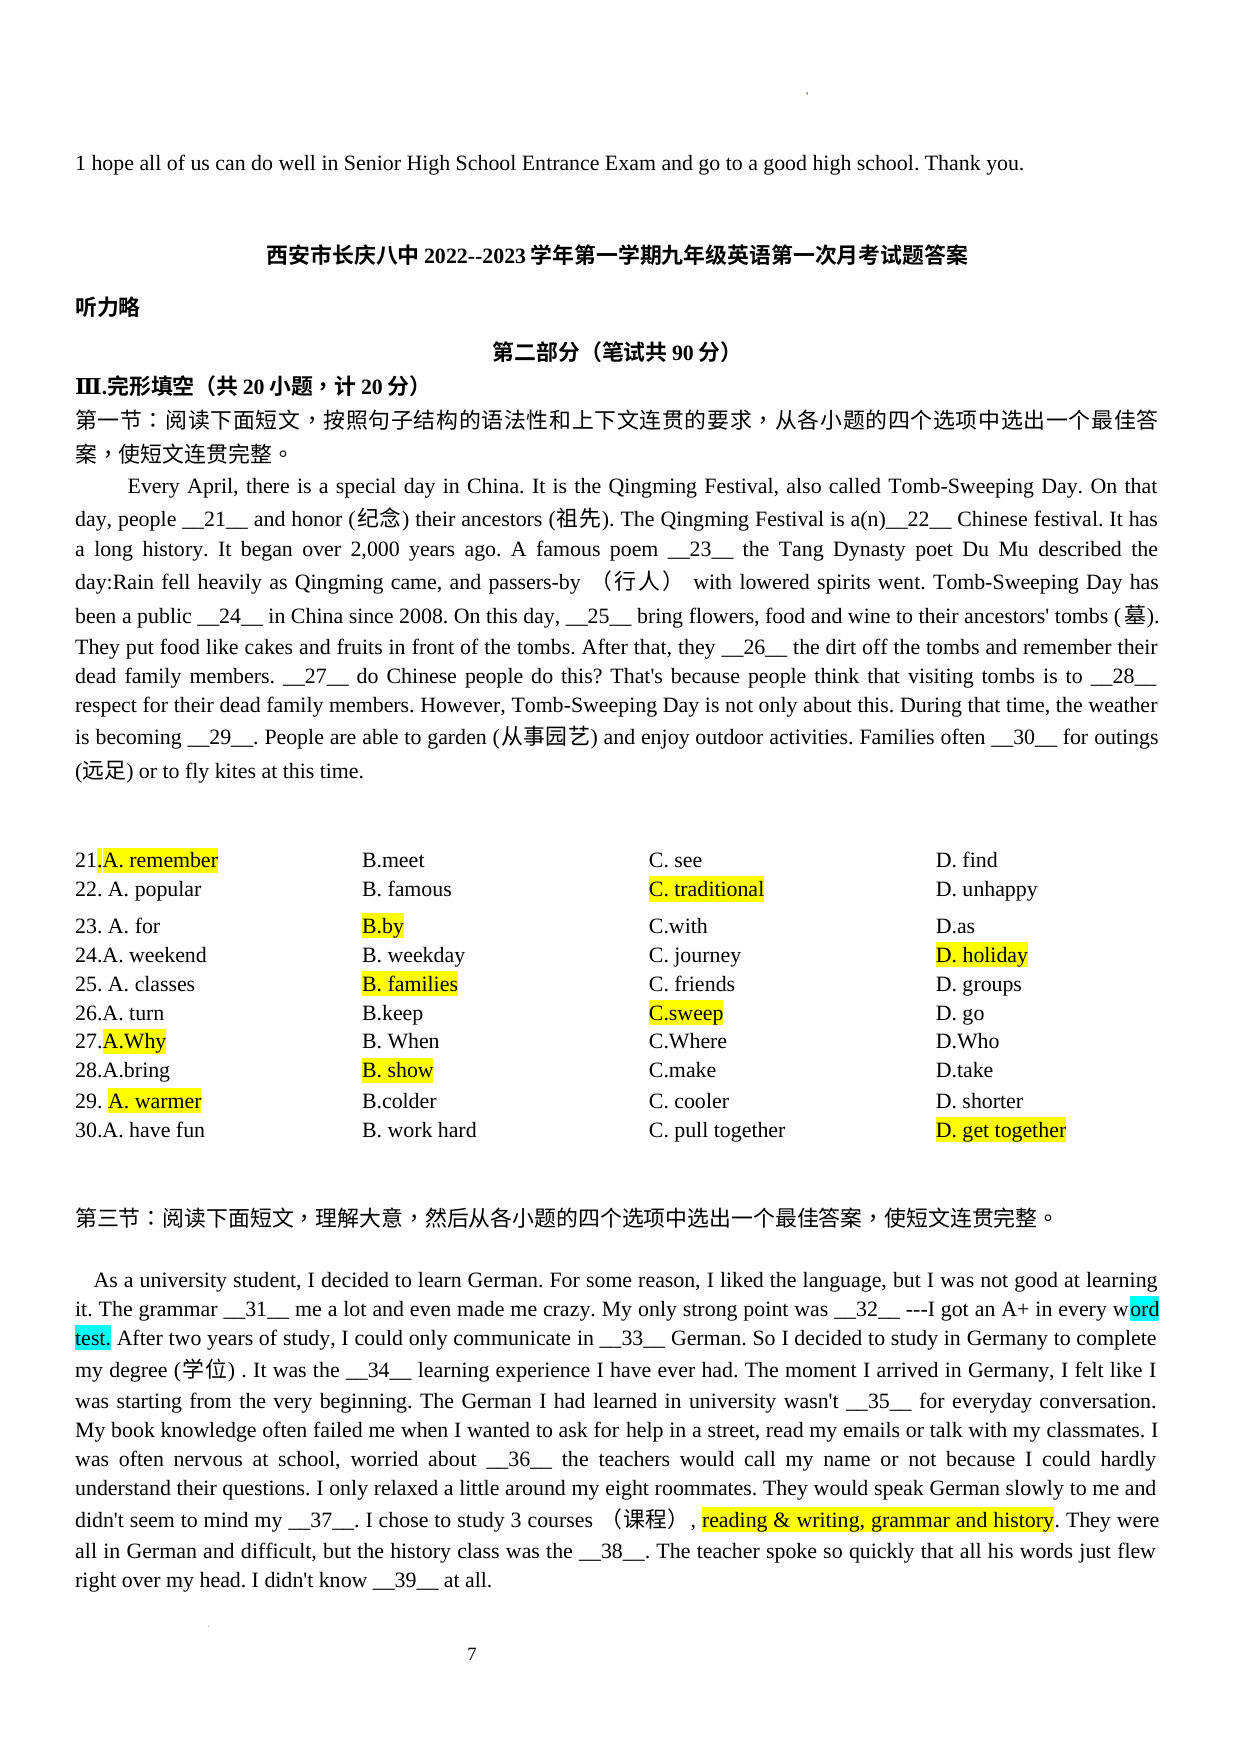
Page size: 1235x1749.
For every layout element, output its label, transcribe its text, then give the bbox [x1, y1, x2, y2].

table_cell C.with [638, 913, 924, 942]
table_cell B. When [351, 1029, 637, 1057]
text As a university student, I decided to learn German. For some reason, I liked the language, but I was not good at learning it. The grammar __31__ me a lot and even made me crazy. My only strong point was __32__ ---I got an A+ in every word test. After two years of study, I could only communicate in __33__ German. So I decided to study in Germany to complete my degree (学位) . It was the __34__ learning experience I have ever had. The moment I arrived in Germany, I felt like I was starting from the very beginning. The German I had learned in university wasn't __35__ for everyday conversation. My book knowledge often failed me when I wanted to ask for help in a street, read my emails or talk with my classmates. I was often nervous at school, worried about __36__ the teachers would call my name or not because I could hardly understand their questions. I only relaxed a little around my eight roommates. They would speak German slowly to me and didn't seem to mind my __37__. I chose to study 3 courses （课程）, reading & writing, grammar and history. They were all in German and difficult, but the history class was the __38__. The teacher spoke so quickly that all his words just flew right over my head. I didn't know __39__ at all. [75, 1267, 1159, 1592]
table_cell B. famous [351, 876, 637, 913]
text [75, 150, 1159, 175]
table_cell B. weekday [351, 942, 637, 971]
table_header 21.A. remember [64, 848, 351, 876]
table_header C. see [638, 848, 924, 876]
table_cell 26.A. turn [64, 1000, 351, 1028]
text 听力略 [75, 290, 1159, 322]
table_cell D.as [924, 913, 1094, 942]
table_cell C. traditional [638, 876, 924, 913]
table_cell 23. A. for [64, 913, 351, 942]
table_cell B.colder [351, 1088, 637, 1117]
table_cell C. friends [638, 971, 924, 999]
text Ⅲ.完形填空（共20小题，计20分） [75, 371, 1159, 401]
table_cell 25. A. classes [64, 971, 351, 999]
text 第一节：阅读下面短文，按照句子结构的语法性和上下文连贯的要求，从各小题的四个选项中选出一个最佳答案，使短文连贯完整。 [75, 405, 1159, 469]
table_cell 28.A.bring [64, 1058, 351, 1088]
text 西安市长庆八中2022--2023学年第一学期九年级英语第一次月考试题答案 [75, 238, 1159, 270]
table_cell C. journey [638, 942, 924, 971]
table_cell C.make [638, 1058, 924, 1088]
table_cell B.by [351, 913, 637, 942]
table_cell D. groups [924, 971, 1094, 999]
table_cell C.sweep [638, 1000, 924, 1028]
table_cell D. go [924, 1000, 1094, 1028]
table_header D. find [924, 848, 1094, 876]
list ：阅读下面短文，理解大意，然后从各小题的四个选项中选出一个最佳答案，使短文连贯完整。 [75, 1203, 1159, 1233]
table_cell B. work hard [351, 1117, 637, 1146]
table_cell D. shorter [924, 1088, 1094, 1117]
table_cell C.Where [638, 1029, 924, 1057]
text 第二部分（笔试共90分） [75, 337, 1159, 366]
table_cell 24.A. weekend [64, 942, 351, 971]
table_cell D.take [924, 1058, 1094, 1088]
table_cell 29. A. warmer [64, 1088, 351, 1117]
text Every April, there is a special day in China. It is the Qingming Festival, also called Tomb-Sweeping Day. On that day, people __21__ and honor (纪念) their ancestors (祖先). The Qingming Festival is a(n)__22__ Chinese festival. It has a long history. It began over 2,000 years ago. A famous poem __23__ the Tang Dynasty poet Du Mu described the day:Rain fell heavily as Qingming came, and passers-by （行人） with lowered spirits went. Tomb-Sweeping Day has been a public __24__ in China since 2008. On this day, __25__ bring flowers, food and wine to their ancestors' tombs (墓). They put food like cakes and fruits in front of the tombs. After that, they __26__ the dirt off the tombs and remember their dead family members. __27__ do Chinese people do this? That's because people think that visiting tombs is to __28__ respect for their dead family members. However, Tomb-Sweeping Day is not only about this. During that time, the weather is becoming __29__. People are able to garden (从事园艺) and enjoy outdoor activities. Families often __30__ for outings (远足) or to fly kites at this time. [75, 473, 1159, 785]
table_cell D. unhappy [924, 876, 1094, 913]
table_cell D.Who [924, 1029, 1094, 1057]
table_cell B. show [351, 1058, 637, 1088]
table_cell 22. A. popular [64, 876, 351, 913]
table_cell D. holiday [924, 942, 1094, 971]
table_cell B.keep [351, 1000, 637, 1028]
table_cell 27.A.Why [64, 1029, 351, 1057]
table_cell C. cooler [638, 1088, 924, 1117]
table_header B.meet [351, 848, 637, 876]
table_cell C. pull together [638, 1117, 924, 1146]
table_cell B. families [351, 971, 637, 999]
table_cell D. get together [924, 1117, 1094, 1146]
table_cell 30.A. have fun [64, 1117, 351, 1146]
